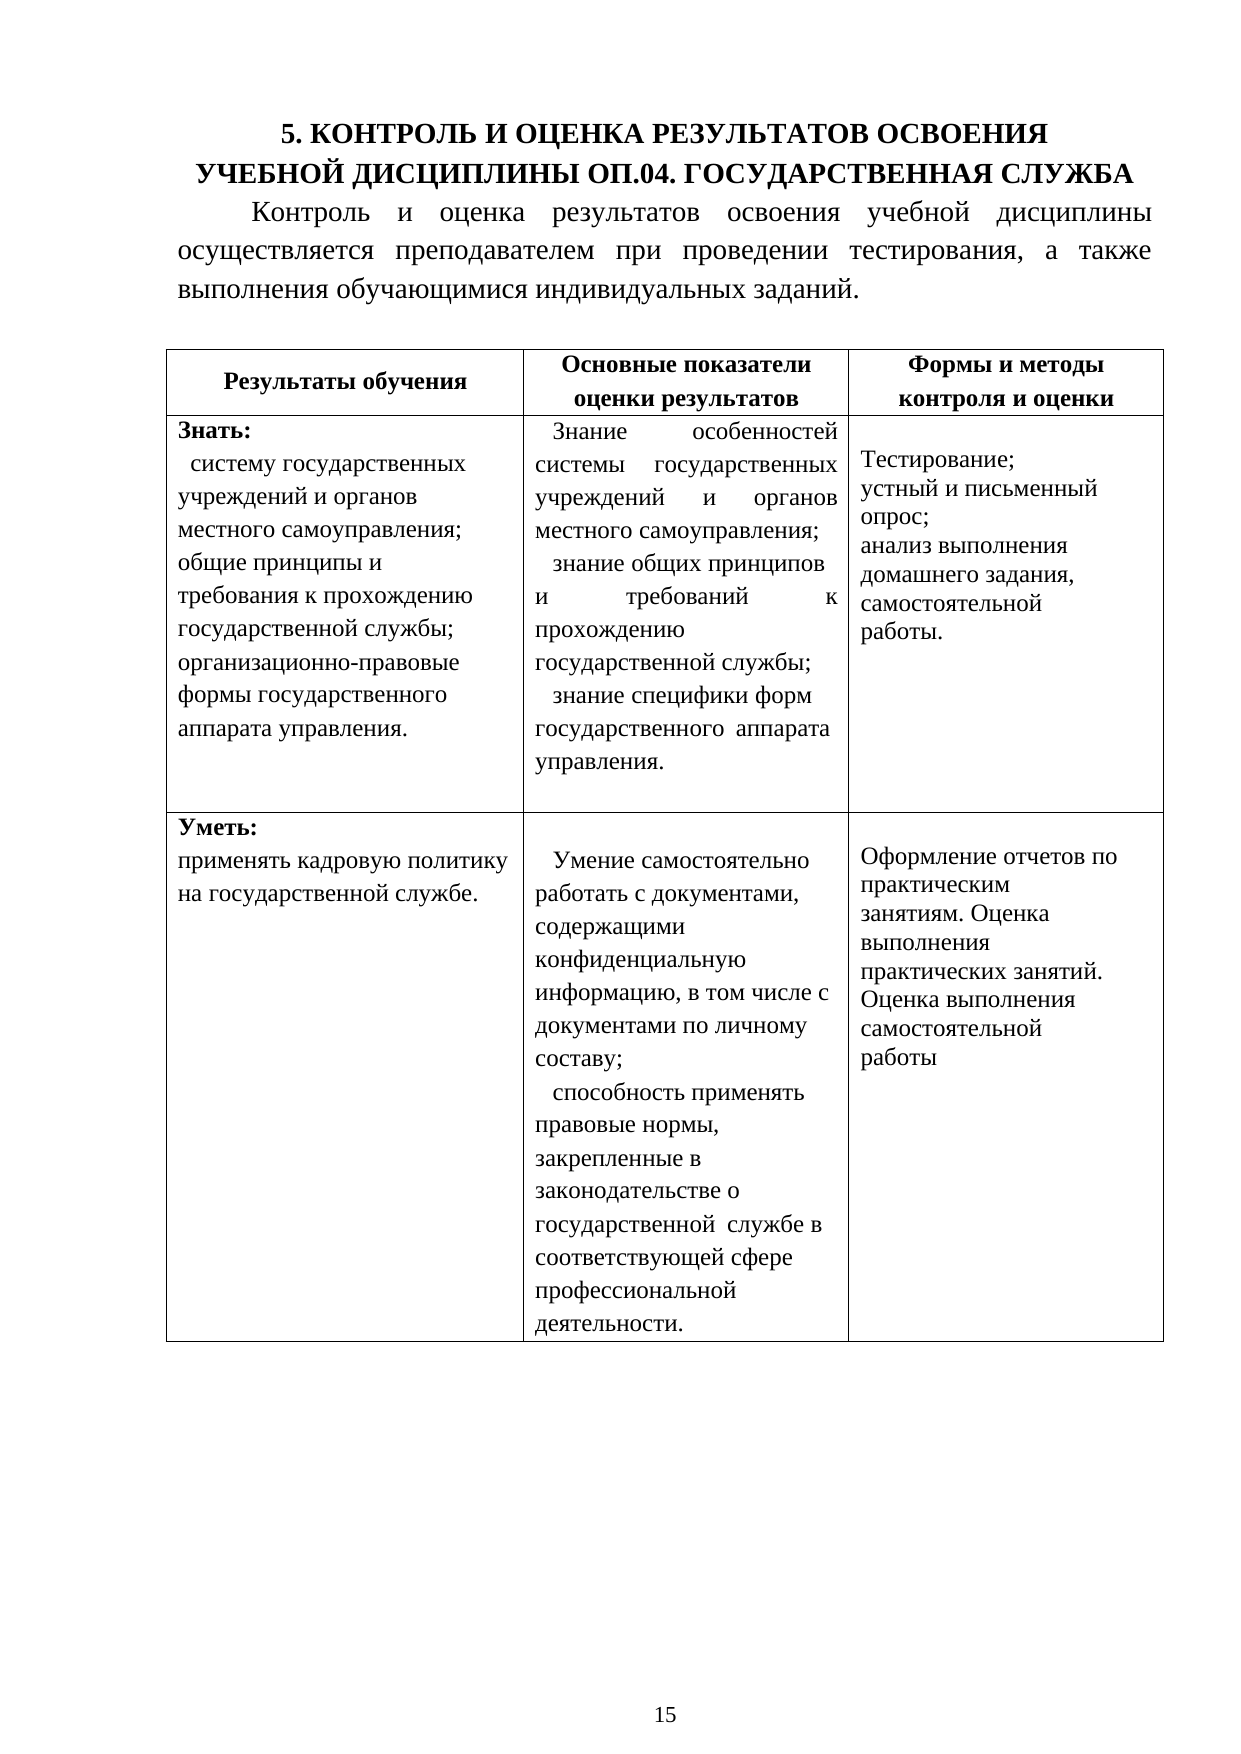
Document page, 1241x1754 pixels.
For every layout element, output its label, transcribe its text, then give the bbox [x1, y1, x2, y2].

table_cell Знать: систему государственных учреждений и органов местного самоуправления; общие принципы и требования к прохождению государственной службы; организационно-правовые формы государственного аппарата управления. [167, 416, 523, 812]
text УЧЕБНОЙ ДИСЦИПЛИНЫ ОП.04. ГОСУДАРСТВЕННАЯ СЛУЖБА [195, 156, 1176, 189]
table_header Результаты обучения [167, 350, 523, 415]
table_cell Уметь: применять кадровую политику на государственной службе. [167, 813, 523, 1341]
table_cell Тестирование; устный и письменный опрос; анализ выполнения домашнего задания, самостоятельной работы. [849, 416, 1163, 812]
list КОНТРОЛЬ И ОЦЕНКА РЕЗУЛЬТАТОВ ОСВОЕНИЯ [281, 117, 1176, 150]
table_header Основные показатели оценки результатов [524, 350, 848, 415]
table_cell Оформление отчетов по практическим занятиям. Оценка выполнения практических занятий. Оценка выполнения самостоятельной работы [849, 813, 1163, 1341]
table_cell Умение самостоятельно работать с документами, содержащими конфиденциальную информацию, в том числе с документами по личному составу; способность применять правовые нормы, закрепленные в законодательстве о государственной службе в соответствующей сфере профессиональной деятельности. [524, 813, 848, 1341]
text Контроль и оценка результатов освоения учебной дисциплины осуществляется преподавателем при проведении тестирования, а также выполнения обучающимися индивидуальных заданий. [177, 194, 1152, 304]
table_header Формы и методы контроля и оценки [849, 350, 1163, 415]
table_cell Знание особенностей системы государственных учреждений и органов местного самоуправления; знание общих принципов и требований к прохождению государственной службы; знание специфики форм государственного аппарата управления. [524, 416, 848, 812]
